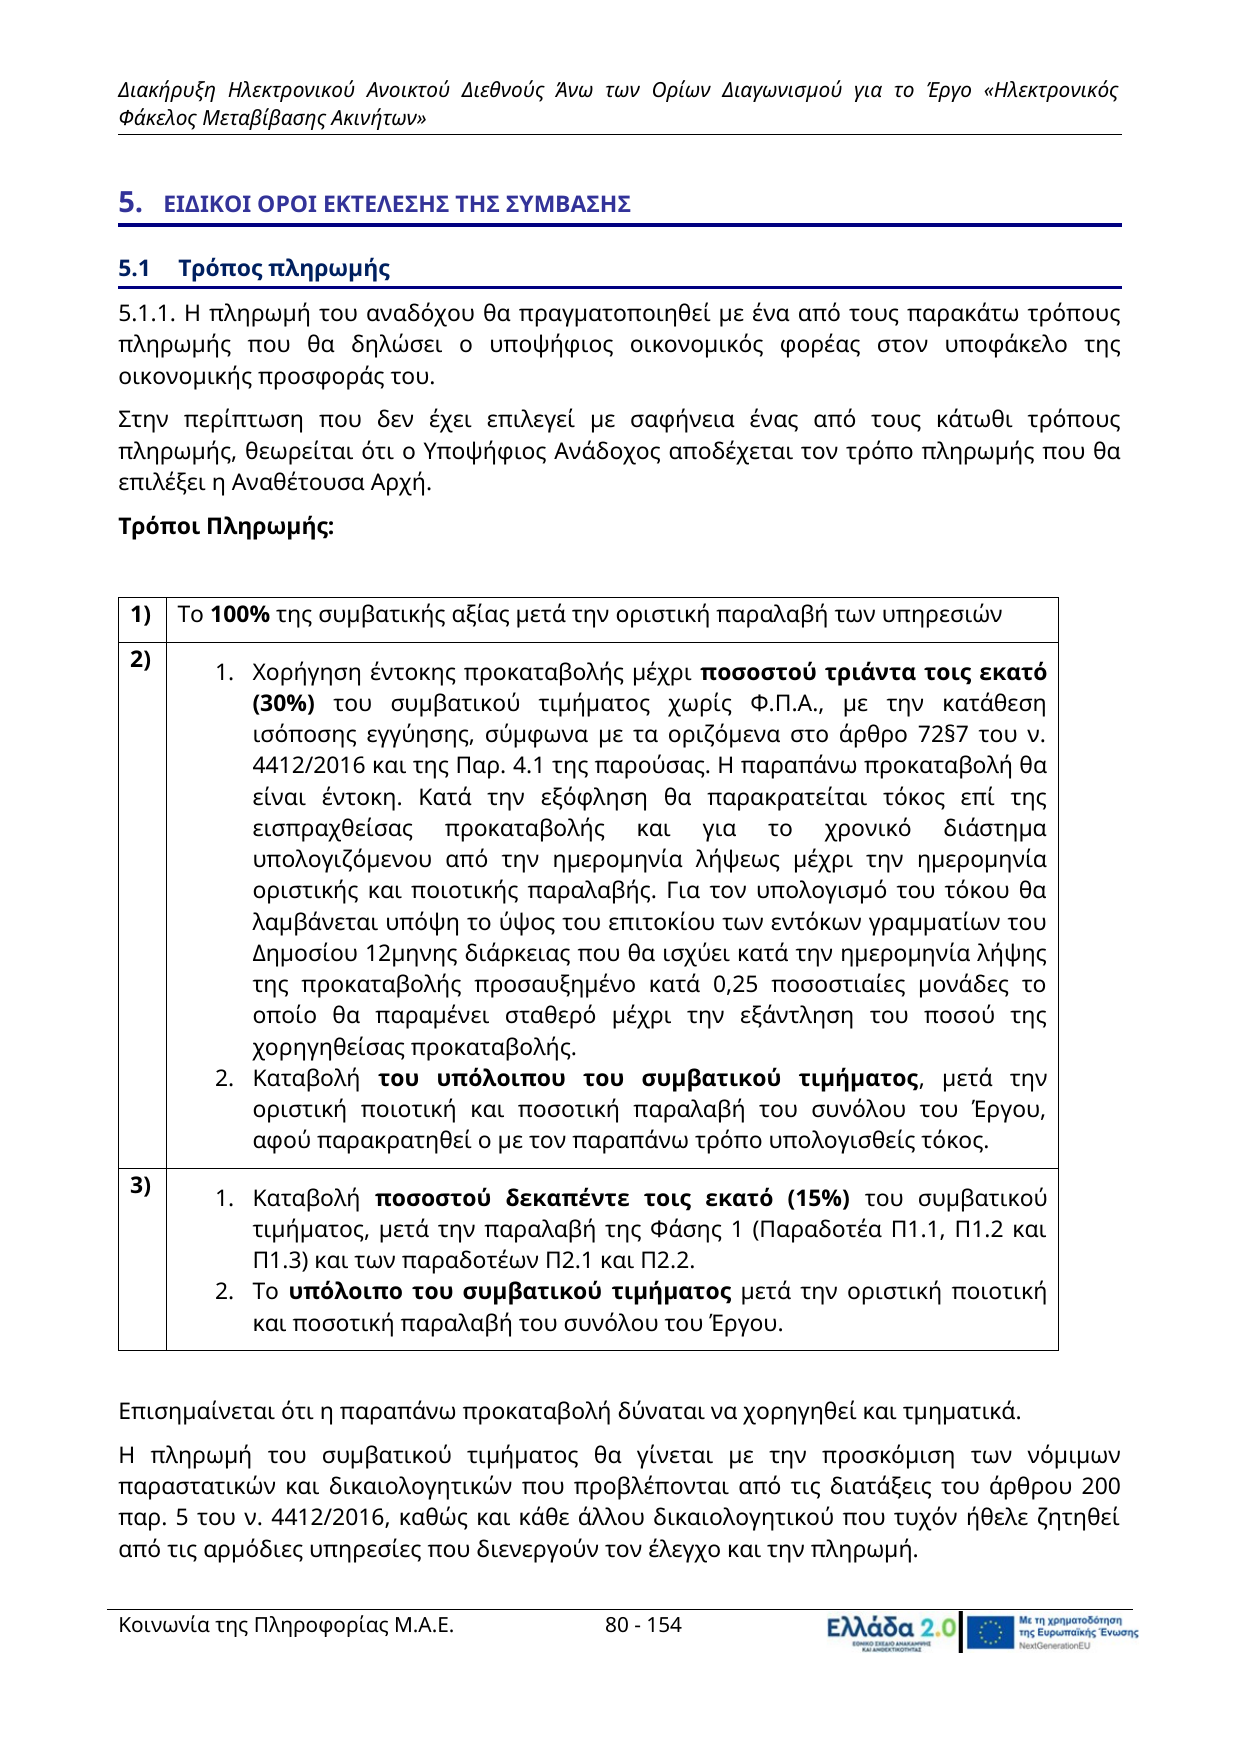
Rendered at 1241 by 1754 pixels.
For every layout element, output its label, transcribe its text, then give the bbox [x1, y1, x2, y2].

subtitle ΕΙΔΙΚΟΙ ΟΡΟΙ ΕΚΤΕΛΕΣΗΣ ΤΗΣ ΣΥΜΒΑΣΗΣ [118, 181, 1122, 223]
table_cell 3) [119, 1169, 166, 1350]
picture [826, 1611, 1143, 1653]
table_header 1) [119, 598, 166, 642]
text Η πληρωμή του συμβατικού τιμήματος θα γίνεται με την προσκόμιση των νόμιμων παραστατικών και δικαιολογητικών που προβλέπονται από τις διατάξεις του άρθρου 200 παρ. 5 του ν. 4412/2016, καθώς και κάθε άλλου δικαιολογητικού που τυχόν ήθελε ζητηθεί από τις αρμόδιες υπηρεσίες που διενεργούν τον έλεγχο και την πληρωμή. [118, 1439, 1122, 1564]
table_cell Καταβολή ποσοστού δεκαπέντε τοις εκατό (15%) του συμβατικού τιμήματος, μετά την παραλαβή της Φάσης 1 (Παραδοτέα Π1.1, Π1.2 και Π1.3) και των παραδοτέων Π2.1 και Π2.2. Το υπόλοιπο του συμβατικού τιμήματος μετά την οριστική ποιοτική και ποσοτική παραλαβή του συνόλου του Έργου. [167, 1169, 1058, 1350]
table_cell 2) [119, 643, 166, 1168]
subtitle Τρόπος πληρωμής [118, 252, 1122, 286]
table_cell Χορήγηση έντοκης προκαταβολής μέχρι ποσοστού τριάντα τοις εκατό (30%) του συμβατικού τιμήματος χωρίς Φ.Π.Α., με την κατάθεση ισόποσης εγγύησης, σύμφωνα με τα οριζόμενα στο άρθρο 72§7 του ν. 4412/2016 και της Παρ. ‎4.1 της παρούσας. Η παραπάνω προκαταβολή θα είναι έντοκη. Κατά την εξόφληση θα παρακρατείται τόκος επί της εισπραχθείσας προκαταβολής και για το χρονικό διάστημα υπολογιζόμενου από την ημερομηνία λήψεως μέχρι την ημερομηνία οριστικής και ποιοτικής παραλαβής. Για τον υπολογισμό του τόκου θα λαμβάνεται υπόψη το ύψος του επιτοκίου των εντόκων γραμματίων του Δημοσίου 12μηνης διάρκειας που θα ισχύει κατά την ημερομηνία λήψης της προκαταβολής προσαυξημένο κατά 0,25 ποσοστιαίες μονάδες το οποίο θα παραμένει σταθερό μέχρι την εξάντληση του ποσού της χορηγηθείσας προκαταβολής. Καταβολή του υπόλοιπου του συμβατικού τιμήματος, μετά την οριστική ποιοτική και ποσοτική παραλαβή του συνόλου του Έργου, αφού παρακρατηθεί ο με τον παραπάνω τρόπο υπολογισθείς τόκος. [167, 643, 1058, 1168]
table_header Το 100% της συμβατικής αξίας μετά την οριστική παραλαβή των υπηρεσιών [167, 598, 1058, 642]
text Επισημαίνεται ότι η παραπάνω προκαταβολή δύναται να χορηγηθεί και τμηματικά. [118, 1395, 1122, 1426]
text 5.1.1. Η πληρωμή του αναδόχου θα πραγματοποιηθεί με ένα από τους παρακάτω τρόπους πληρωμής που θα δηλώσει ο υποψήφιος οικονομικός φορέας στον υποφάκελο της οικονομικής προσφοράς του. [118, 297, 1122, 391]
text Στην περίπτωση που δεν έχει επιλεγεί με σαφήνεια ένας από τους κάτωθι τρόπους πληρωμής, θεωρείται ότι ο Υποψήφιος Ανάδοχος αποδέχεται τον τρόπο πληρωμής που θα επιλέξει η Αναθέτουσα Αρχή. [118, 403, 1122, 497]
text Τρόποι Πληρωμής: [118, 509, 1122, 541]
